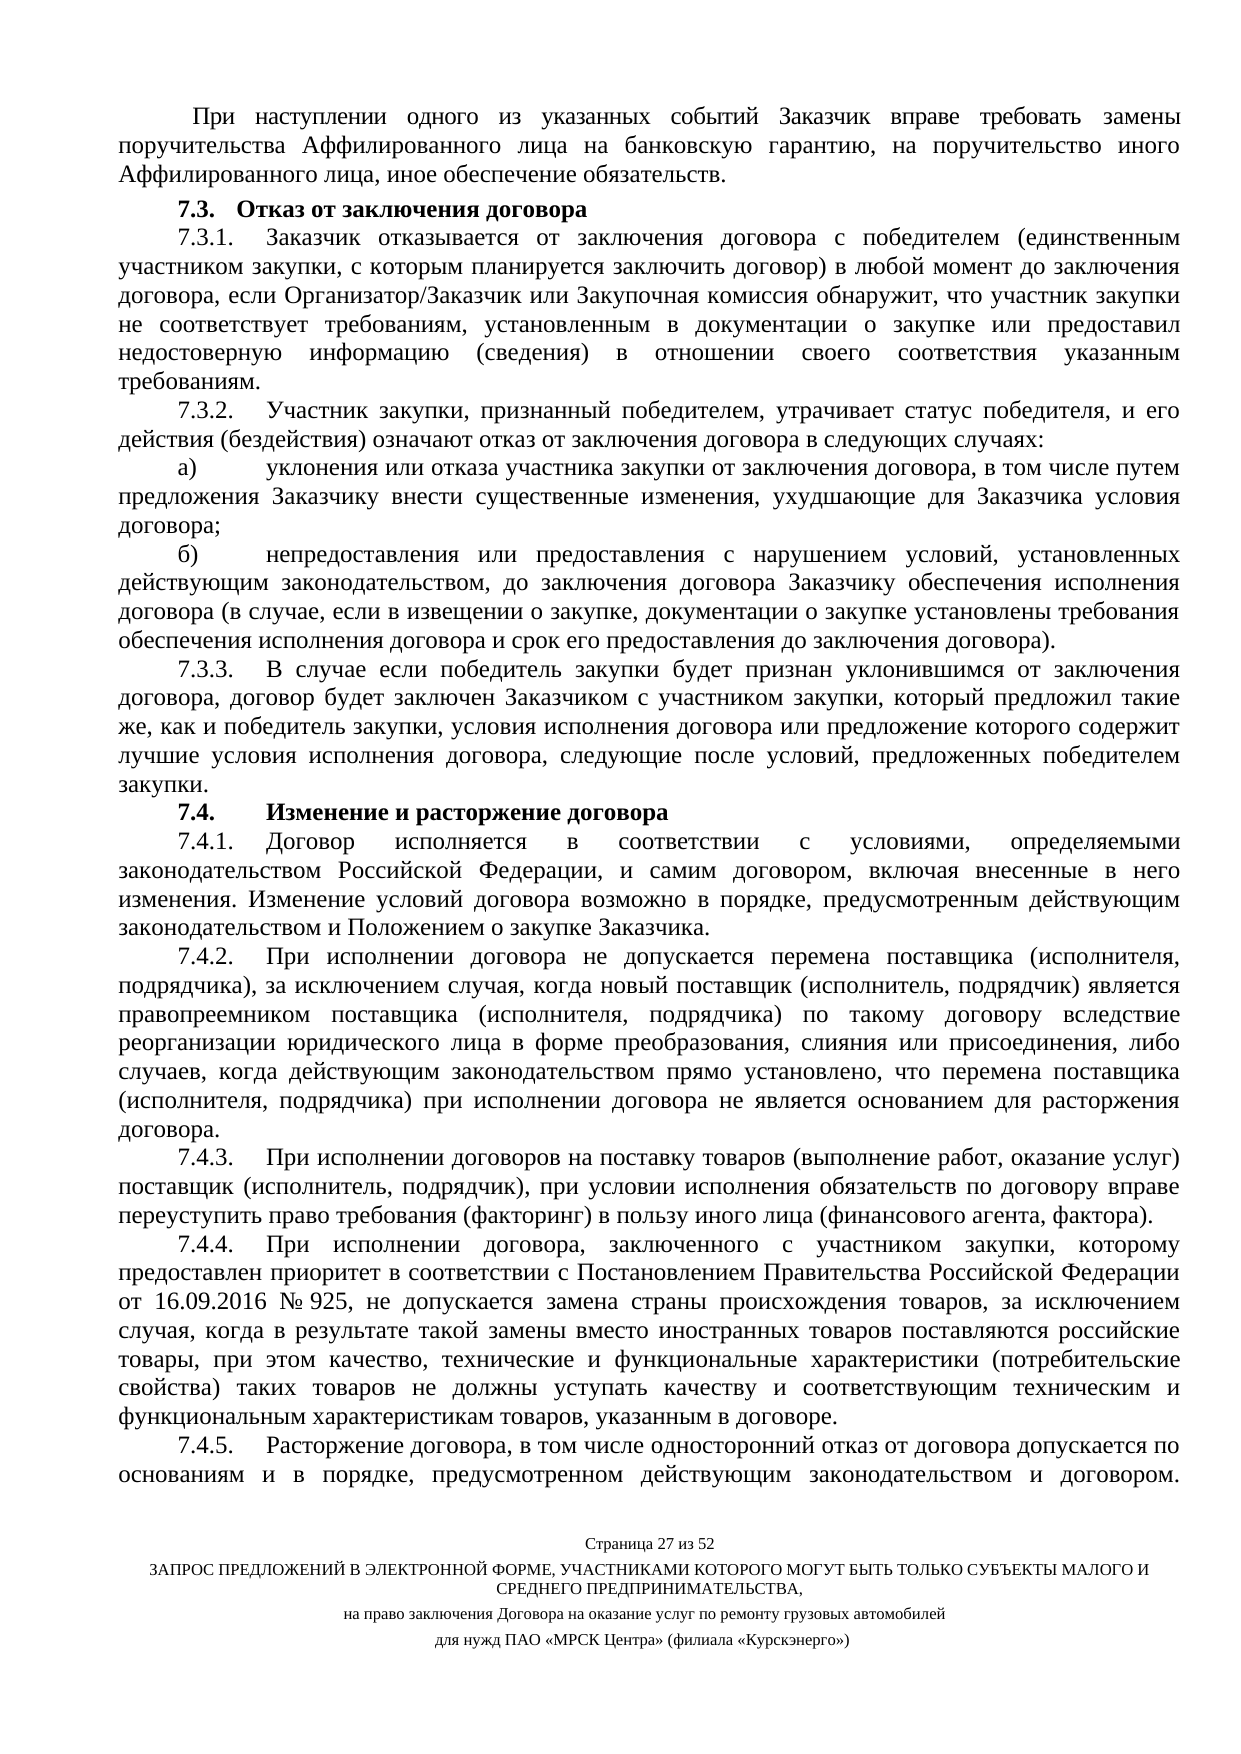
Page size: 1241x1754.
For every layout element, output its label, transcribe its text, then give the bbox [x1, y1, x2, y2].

list Заказчик отказывается от заключения договора с победителем (единственным участником закупки, с которым планируется заключить договор) в любой момент до заключения договора, если Организатор/Заказчик или Закупочная комиссия обнаружит, что участник закупки не соответствует требованиям, установленным в документации о закупке или предоставил недостоверную информацию (сведения) в отношении своего соответствия указанным требованиям. [118, 222, 1181, 395]
subtitle Договор исполняется в соответствии с условиями, определяемыми законодательством Российской Федерации, и самим договором, включая внесенные в него изменения. Изменение условий договора возможно в порядке, предусмотренным действующим законодательством и Положением о закупке Заказчика. [118, 826, 1181, 941]
list уклонения или отказа участника закупки от заключения договора, в том числе путем предложения Заказчику внести существенные изменения, ухудшающие для Заказчика условия договора; [118, 452, 1181, 539]
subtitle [118, 1430, 1181, 1487]
list непредоставления или предоставления с нарушением условий, установленных действующим законодательством, до заключения договора Заказчику обеспечения исполнения договора (в случае, если в извещении о закупке, документации о закупке установлены требования обеспечения исполнения договора и срок его предоставления до заключения договора). [118, 539, 1181, 654]
subtitle Отказ от заключения договора [118, 194, 1181, 222]
list В случае если победитель закупки будет признан уклонившимся от заключения договора, договор будет заключен Заказчиком с участником закупки, который предложил такие же, как и победитель закупки, условия исполнения договора или предложение которого содержит лучшие условия исполнения договора, следующие после условий, предложенных победителем закупки. [118, 654, 1181, 797]
subtitle При исполнении договора не допускается перемена поставщика (исполнителя, подрядчика), за исключением случая, когда новый поставщик (исполнитель, подрядчик) является правопреемником поставщика (исполнителя, подрядчика) по такому договору вследствие реорганизации юридического лица в форме преобразования, слияния или присоединения, либо случаев, когда действующим законодательством прямо установлено, что перемена поставщика (исполнителя, подрядчика) при исполнении договора не является основанием для расторжения договора. [118, 941, 1181, 1142]
subtitle При исполнении договоров на поставку товаров (выполнение работ, оказание услуг) поставщик (исполнитель, подрядчик), при условии исполнения обязательств по договору вправе переуступить право требования (факторинг) в пользу иного лица (финансового агента, фактора). [118, 1142, 1181, 1229]
subtitle Изменение и расторжение договора [118, 797, 1181, 826]
list Участник закупки, признанный победителем, утрачивает статус победителя, и его действия (бездействия) означают отказ от заключения договора в следующих случаях: [118, 395, 1181, 452]
subtitle При исполнении договора, заключенного с участником закупки, которому предоставлен приоритет в соответствии с Постановлением Правительства Российской Федерации от 16.09.2016 № 925, не допускается замена страны происхождения товаров, за исключением случая, когда в результате такой замены вместо иностранных товаров поставляются российские товары, при этом качество, технические и функциональные характеристики (потребительские свойства) таких товаров не должны уступать качеству и соответствующим техническим и функциональным характеристикам товаров, указанным в договоре. [118, 1229, 1181, 1430]
text При наступлении одного из указанных событий Заказчик вправе требовать замены поручительства Аффилированного лица на банковскую гарантию, на поручительство иного Аффилированного лица, иное обеспечение обязательств. [118, 101, 1181, 187]
